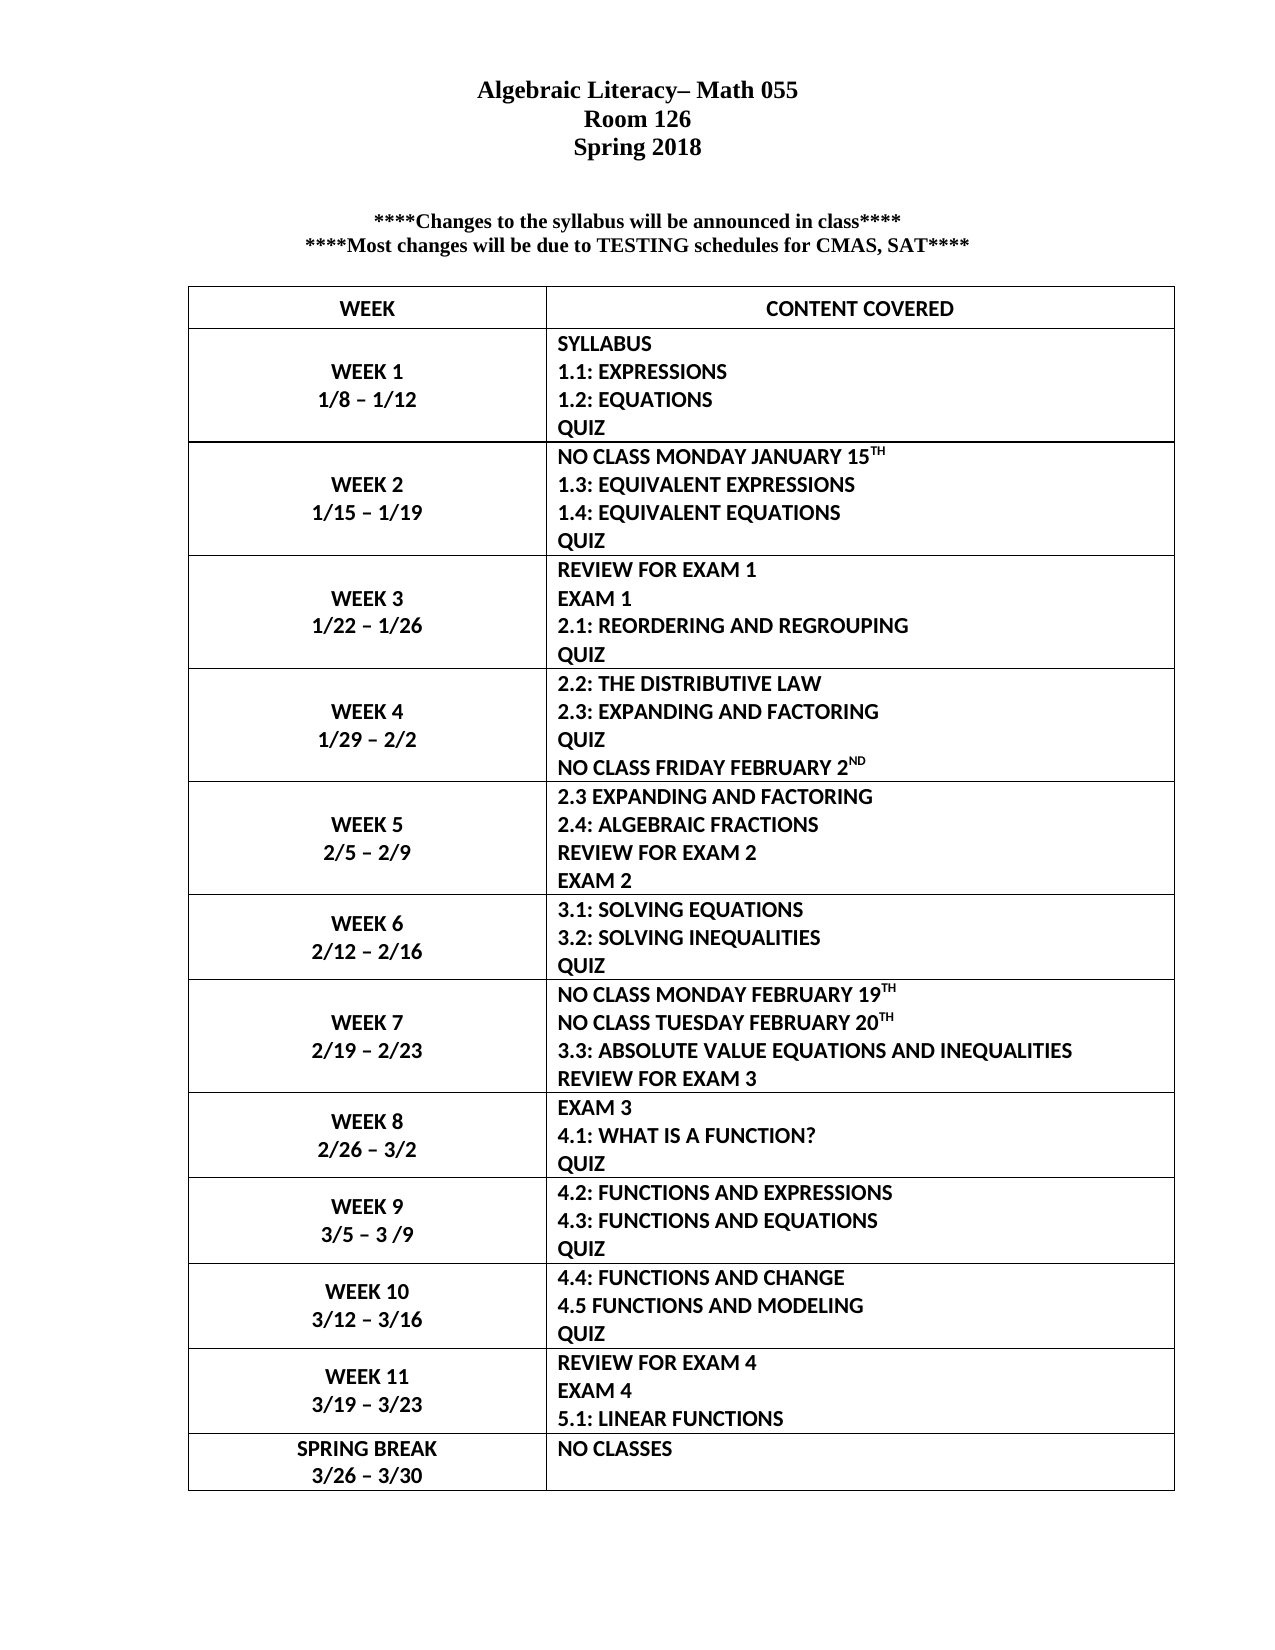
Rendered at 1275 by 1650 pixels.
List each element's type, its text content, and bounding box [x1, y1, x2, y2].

table_cell REVIEW FOR EXAM 1 EXAM 1 2.1: REORDERING AND REGROUPING QUIZ [547, 556, 1174, 668]
table_cell WEEK 11 3/19 – 3/23 [189, 1349, 546, 1433]
table_cell EXAM 3 4.1: WHAT IS A FUNCTION? QUIZ [547, 1093, 1174, 1177]
table_cell 2.3 EXPANDING AND FACTORING 2.4: ALGEBRAIC FRACTIONS REVIEW FOR EXAM 2 EXAM 2 [547, 782, 1174, 894]
table_cell WEEK 6 2/12 – 2/16 [189, 895, 546, 979]
table_cell WEEK 9 3/5 – 3 /9 [189, 1178, 546, 1262]
table_cell 4.2: FUNCTIONS AND EXPRESSIONS 4.3: FUNCTIONS AND EQUATIONS QUIZ [547, 1178, 1174, 1262]
table_cell 4.4: FUNCTIONS AND CHANGE 4.5 FUNCTIONS AND MODELING QUIZ [547, 1264, 1174, 1347]
table_cell NO CLASS MONDAY FEBRUARY 19TH NO CLASS TUESDAY FEBRUARY 20TH 3.3: ABSOLUTE VALUE EQUATIONS AND INEQUALITIES REVIEW FOR EXAM 3 [547, 980, 1174, 1092]
table_cell NO CLASSES [547, 1434, 1174, 1490]
table_cell 2.2: THE DISTRIBUTIVE LAW 2.3: EXPANDING AND FACTORING QUIZ NO CLASS FRIDAY FEBRUARY 2ND [547, 669, 1174, 781]
table_header CONTENT COVERED [547, 287, 1174, 328]
text ****Changes to the syllabus will be announced in class**** [187, 209, 1087, 233]
table_cell WEEK 3 1/22 – 1/26 [189, 556, 546, 668]
table_cell NO CLASS MONDAY JANUARY 15TH 1.3: EQUIVALENT EXPRESSIONS 1.4: EQUIVALENT EQUATIONS QUIZ [547, 443, 1174, 554]
table_cell WEEK 2 1/15 – 1/19 [189, 443, 546, 554]
table_cell WEEK 1 1/8 – 1/12 [189, 329, 546, 441]
table_cell WEEK 4 1/29 – 2/2 [189, 669, 546, 781]
table_cell WEEK 5 2/5 – 2/9 [189, 782, 546, 894]
table_cell REVIEW FOR EXAM 4 EXAM 4 5.1: LINEAR FUNCTIONS [547, 1349, 1174, 1433]
table_cell 3.1: SOLVING EQUATIONS 3.2: SOLVING INEQUALITIES QUIZ [547, 895, 1174, 979]
text ****Most changes will be due to TESTING schedules for CMAS, SAT**** [187, 233, 1087, 286]
table_cell SPRING BREAK 3/26 – 3/30 [189, 1434, 546, 1490]
table_cell SYLLABUS 1.1: EXPRESSIONS 1.2: EQUATIONS QUIZ [547, 329, 1174, 441]
table_cell WEEK 7 2/19 – 2/23 [189, 980, 546, 1092]
table_cell WEEK 8 2/26 – 3/2 [189, 1093, 546, 1177]
table_header WEEK [189, 287, 546, 328]
table_cell WEEK 10 3/12 – 3/16 [189, 1264, 546, 1347]
